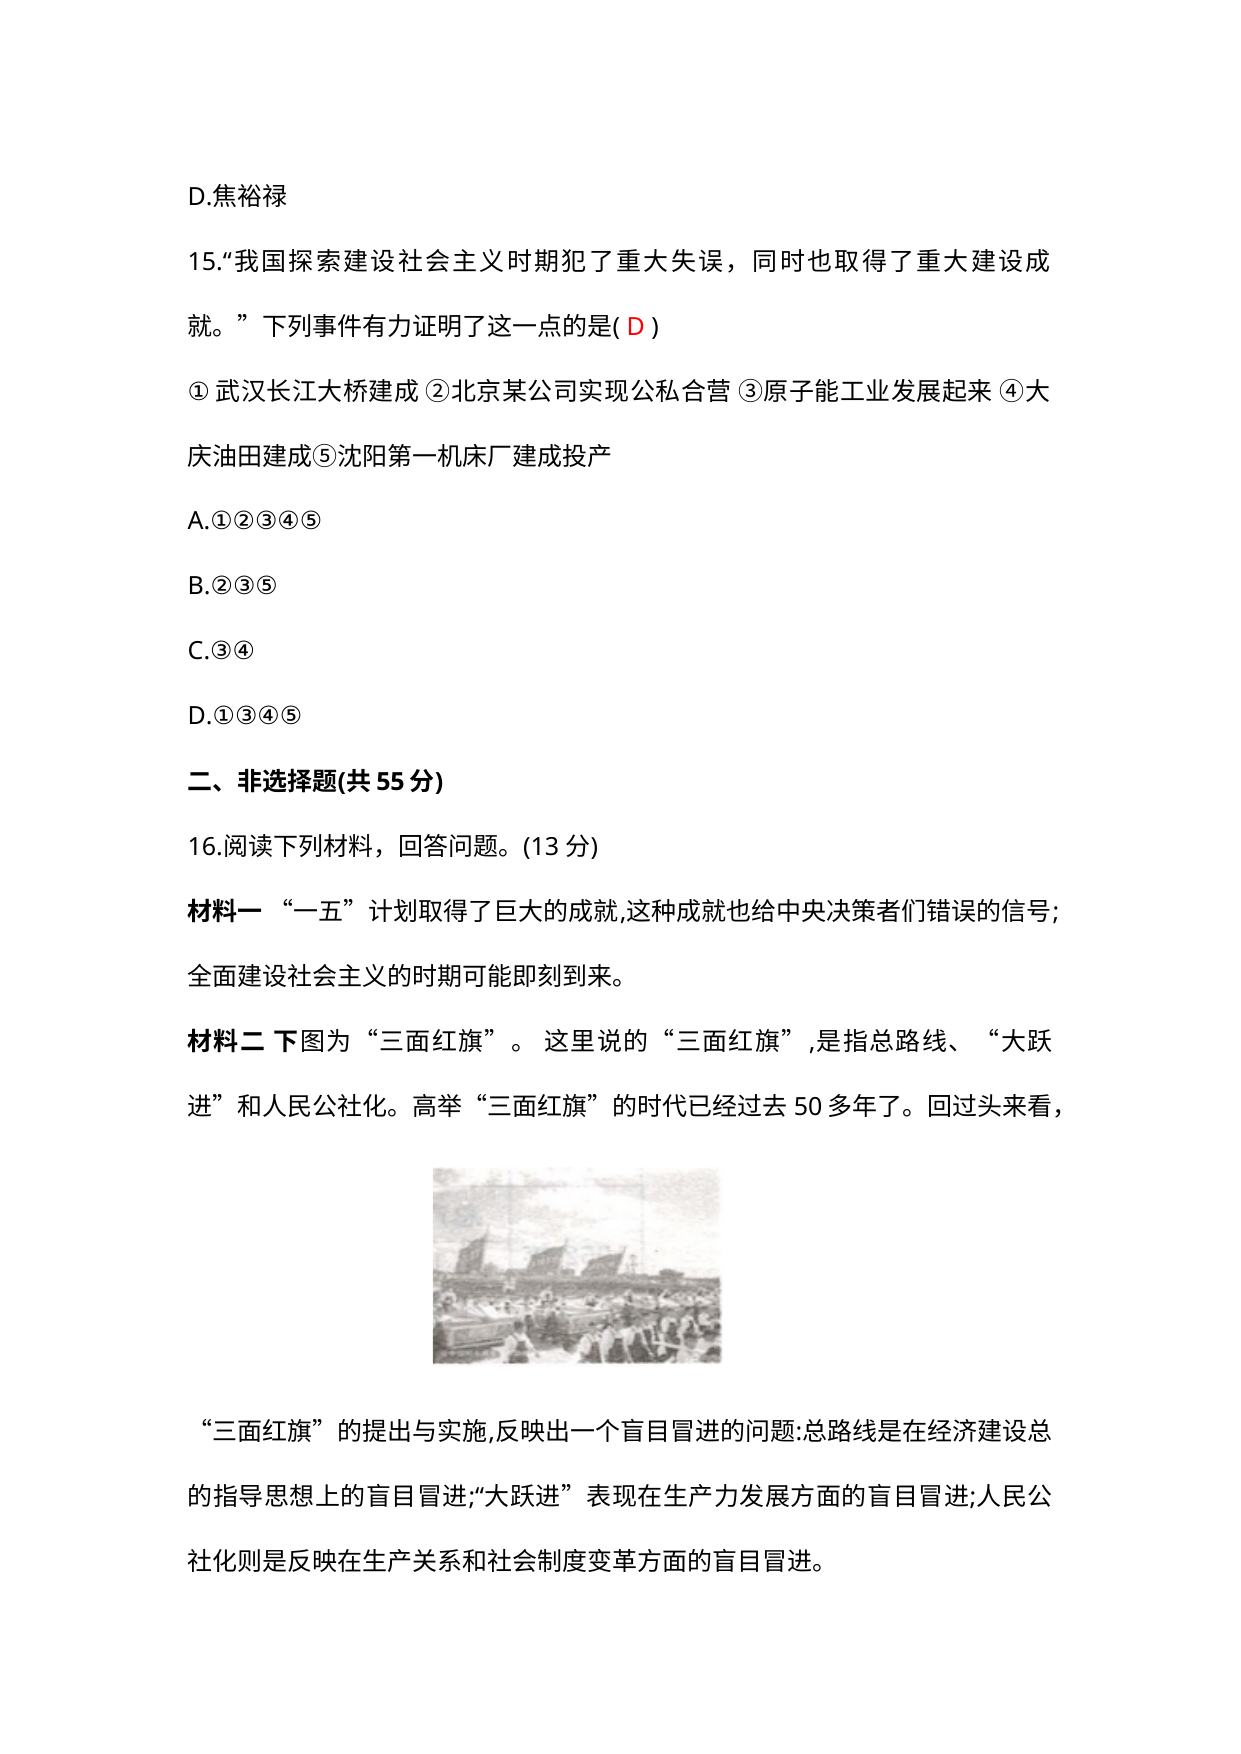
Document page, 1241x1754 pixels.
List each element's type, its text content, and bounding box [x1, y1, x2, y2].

text D.焦裕禄 [187, 162, 1053, 227]
text 材料二 下图为“三面红旗”。 这里说的“三面红旗”,是指总路线、“大跃进”和人民公社化。高举“三面红旗”的时代已经过去50多年了。回过头来看，“三面红旗”的提出与实施,反映出一个盲目冒进的问题:总路线是在经济建设总的指导思想上的盲目冒进;“大跃进”表现在生产力发展方面的盲目冒进;人民公社化则是反映在生产关系和社会制度变革方面的盲目冒进。 [187, 1007, 1053, 1592]
text 材料一 “一五”计划取得了巨大的成就,这种成就也给中央决策者们错误的信号;全面建设社会主义的时期可能即刻到来。 [187, 877, 1053, 1007]
picture [432, 1167, 724, 1367]
text A.①②③④⑤ [187, 487, 1053, 552]
text ①武汉长江大桥建成 ②北京某公司实现公私合营 ③原子能工业发展起来 ④大庆油田建成⑤沈阳第一机床厂建成投产 [187, 357, 1053, 487]
text 二、非选择题(共55分) [187, 747, 1053, 812]
text C.③④ [187, 617, 1053, 682]
text 15.“我国探索建设社会主义时期犯了重大失误，同时也取得了重大建设成就。”下列事件有力证明了这一点的是( D ) [187, 227, 1053, 357]
text 16.阅读下列材料，回答问题。(13 分) [187, 812, 1053, 877]
text B.②③⑤ [187, 552, 1053, 617]
text D.①③④⑤ [187, 682, 1053, 747]
